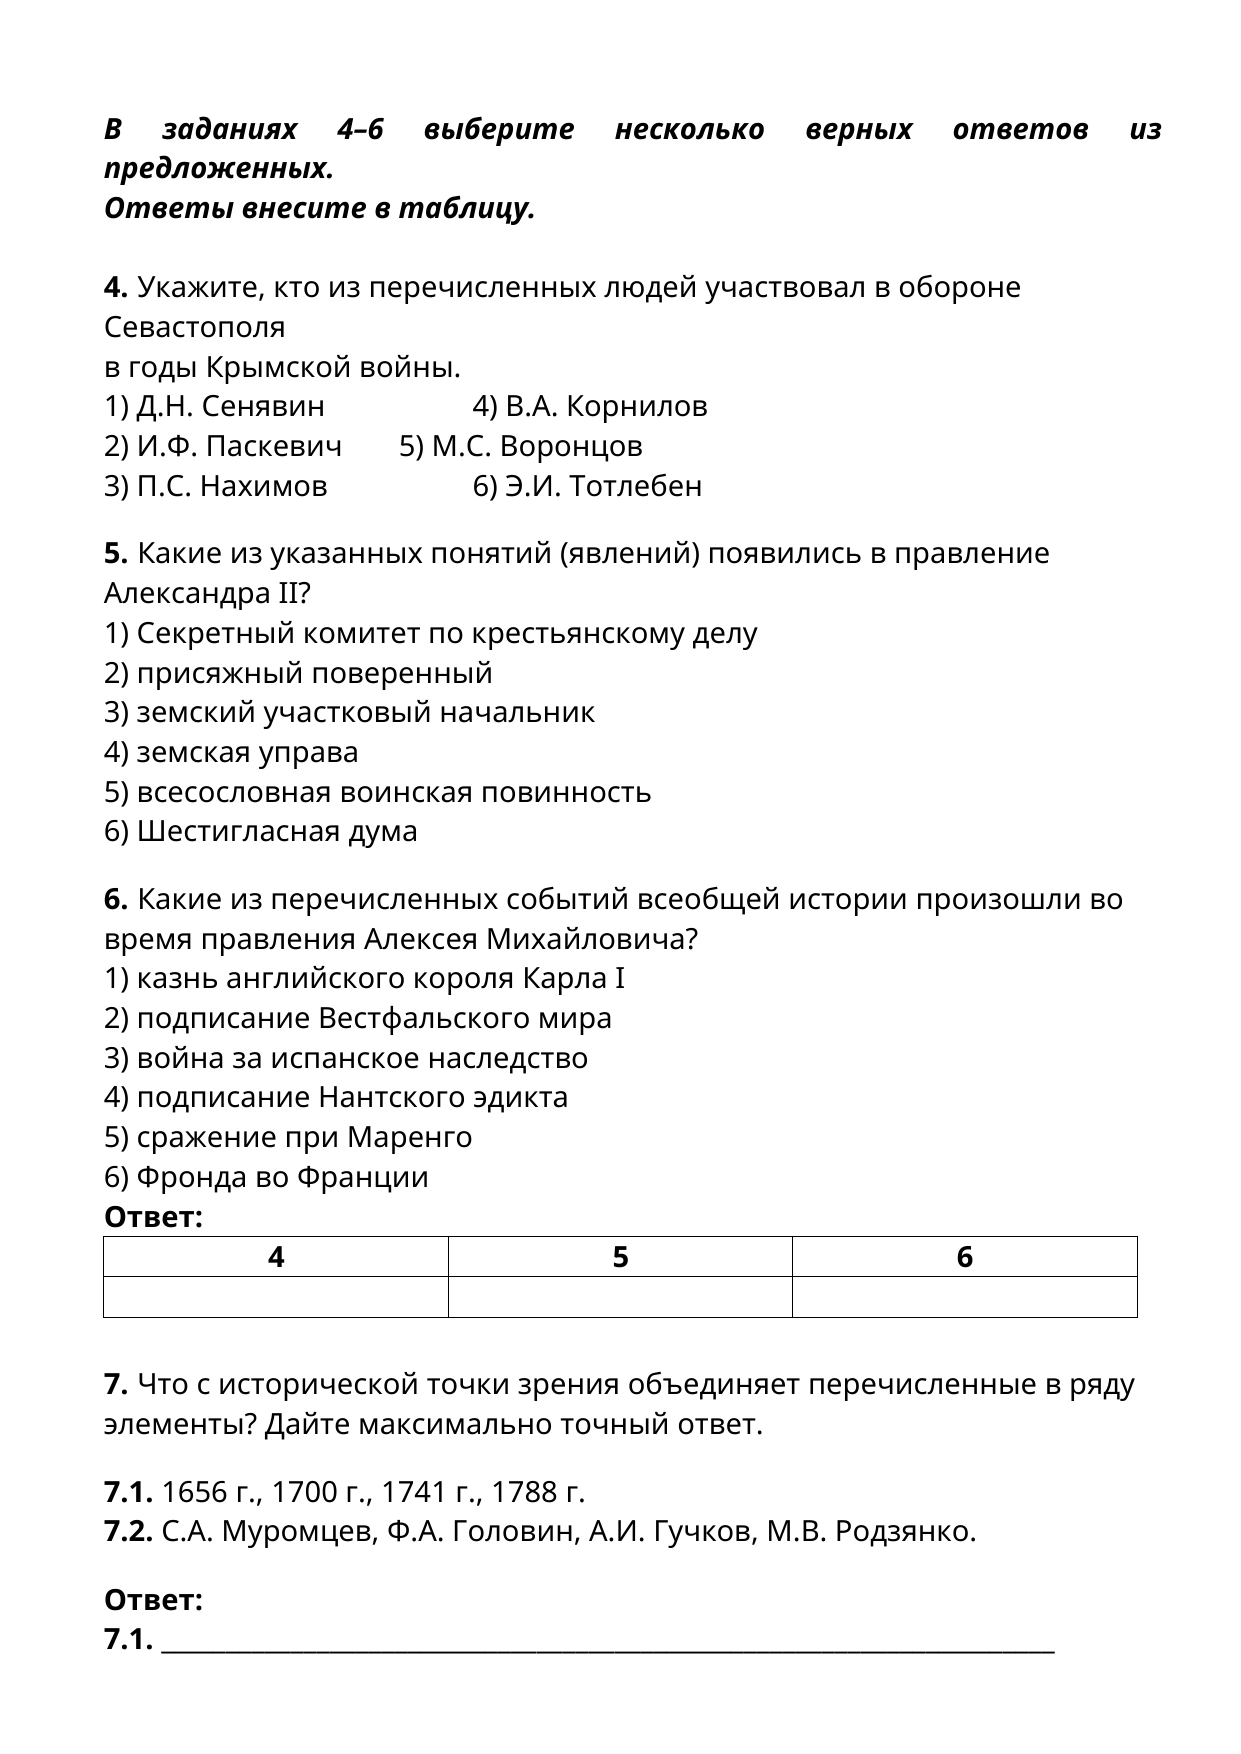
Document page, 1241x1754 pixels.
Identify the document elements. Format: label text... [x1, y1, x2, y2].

text 5. Какие из указанных понятий (явлений) появились в правление Александра II? 1) Секретный комитет по крестьянскому делу 2) присяжный поверенный 3) земский участковый начальник 4) земская управа 5) всесословная воинская повинность 6) Шестигласная дума [103, 533, 1167, 878]
text В заданиях 4–6 выберите несколько верных ответов из предложенных. Ответы внесите в таблицу. [103, 74, 1167, 227]
table_cell [793, 1277, 1137, 1317]
table_cell [104, 1277, 448, 1317]
table_cell [449, 1277, 792, 1317]
text 7. Что с исторической точки зрения объединяет перечисленные в ряду элементы? Дайте максимально точный ответ. [103, 1363, 1167, 1471]
table_header 5 [449, 1237, 792, 1276]
table_header 6 [793, 1237, 1137, 1276]
text 7.2. С.А. Муромцев, Ф.А. Головин, А.И. Гучков, М.В. Родзянко. [103, 1511, 1167, 1550]
text 7.1. 1656 г., 1700 г., 1741 г., 1788 г. [103, 1471, 1167, 1511]
table_header 4 [104, 1237, 448, 1276]
text 6. Какие из перечисленных событий всеобщей истории произошли во время правления Алексея Михайловича? 1) казнь английского короля Карла I 2) подписание Вестфальского мира 3) война за испанское наследство 4) подписание Нантского эдикта 5) сражение при Маренго 6) Фронда во Франции Ответ: [103, 878, 1167, 1236]
text Ответ: 7.1. _____________________________________________________________________ [103, 1579, 1167, 1658]
text 4. Укажите, кто из перечисленных людей участвовал в обороне Севастополя в годы Крымской войны. 1) Д.Н. Сенявин 4) В.А. Корнилов 2) И.Ф. Паскевич 5) М.С. Воронцов 3) П.С. Нахимов 6) Э.И. Тотлебен [103, 267, 1167, 533]
